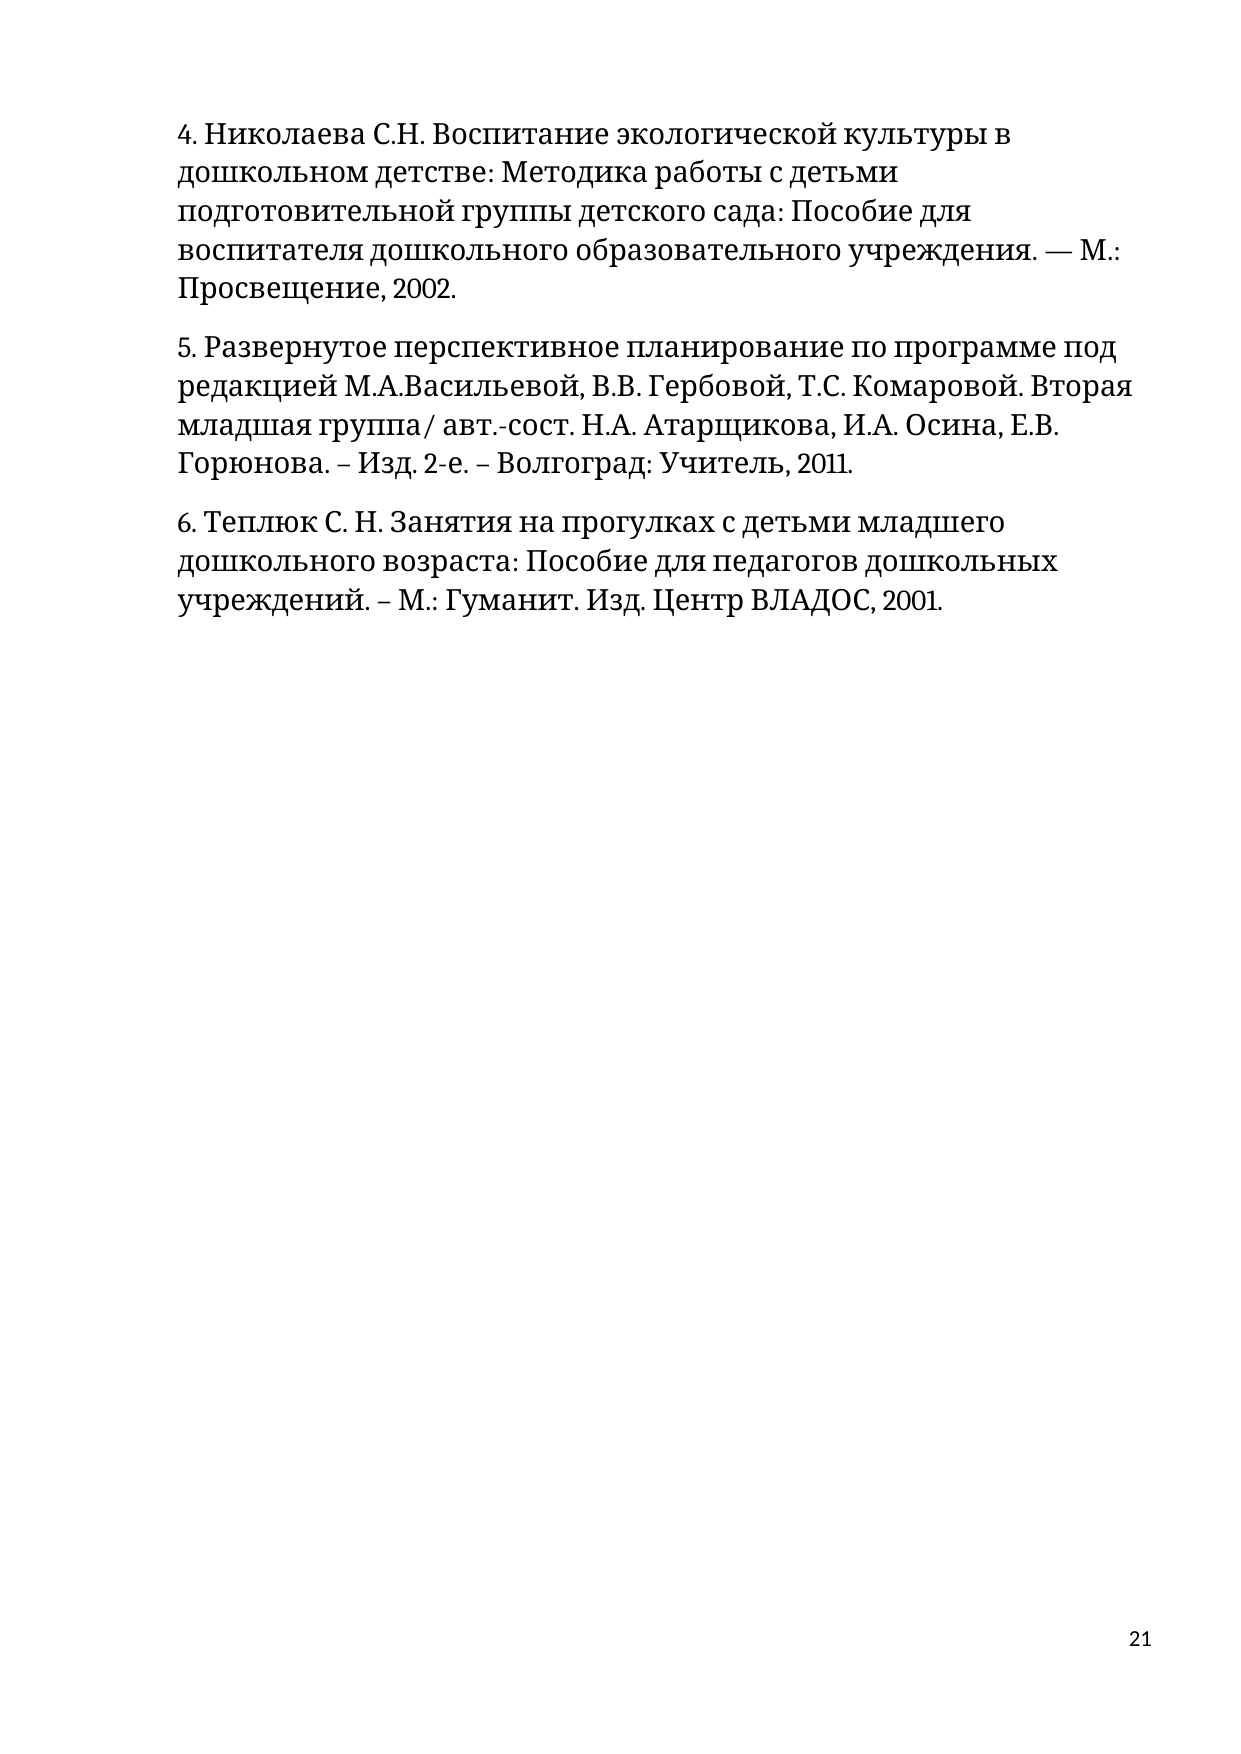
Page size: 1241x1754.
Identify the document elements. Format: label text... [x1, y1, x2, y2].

text 5. Развернутое перспективное планирование по программе под редакцией М.А.Васильевой, В.В. Гербовой, Т.С. Комаровой. Вторая младшая группа/ авт.-сост. Н.А. Атарщикова, И.А. Осина, Е.В. Горюнова. – Изд. 2-е. – Волгоград: Учитель, 2011. [177, 332, 1152, 481]
text 4. Николаева С.Н. Воспитание экологической культуры в дошкольном детстве: Методика работы с детьми подготовительной группы детского сада: Пособие для воспитателя дошкольного образовательного учреждения. — М.: Просвещение, 2002. [177, 118, 1152, 306]
text 6. Теплюк С. Н. Занятия на прогулках с детьми младшего дошкольного возраста: Пособие для педагогов дошкольных учреждений. – М.: Гуманит. Изд. Центр ВЛАДОС, 2001. [177, 507, 1152, 617]
